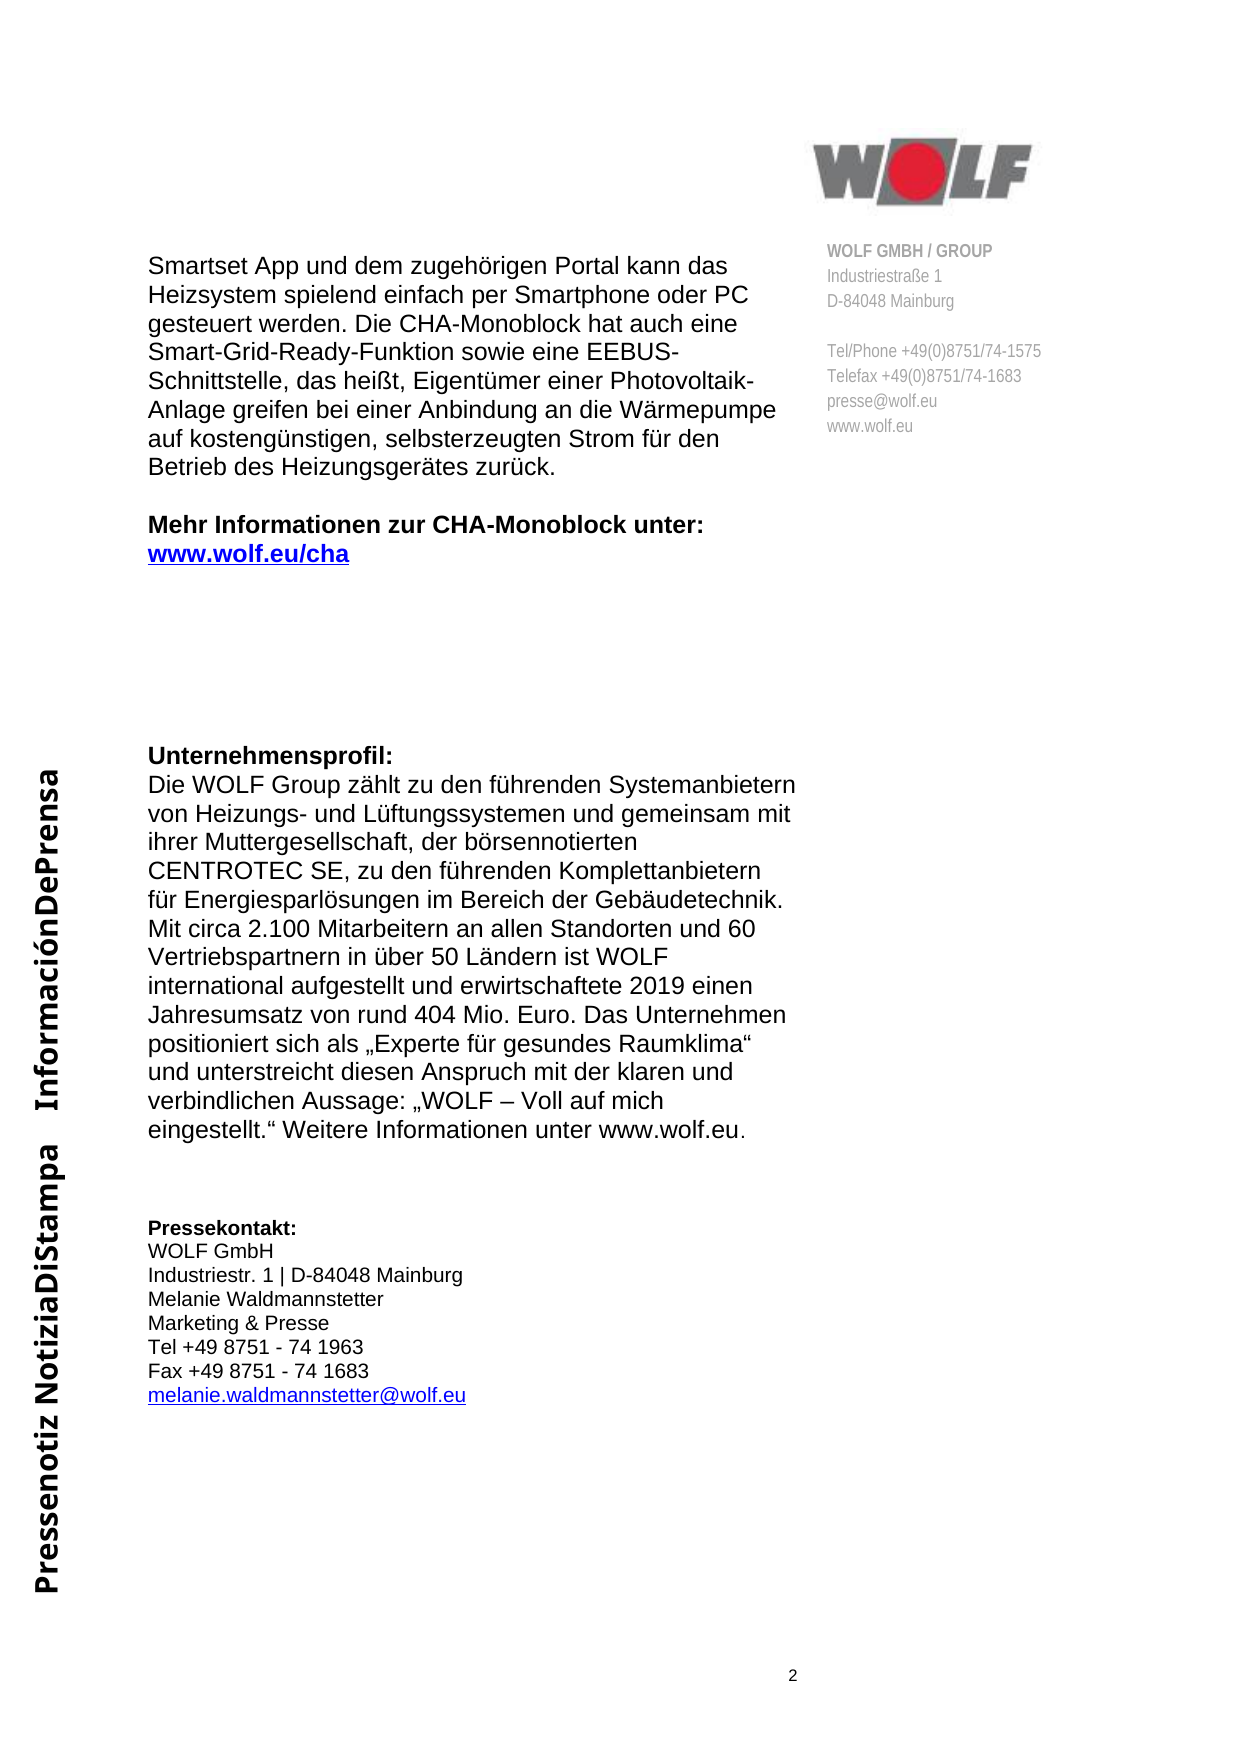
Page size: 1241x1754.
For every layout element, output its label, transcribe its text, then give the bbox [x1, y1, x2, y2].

text Pressekontakt: [148, 1215, 797, 1239]
text Mehr Informationen zur CHA-Monoblock unter: www.wolf.eu/cha [148, 510, 797, 567]
text Melanie Waldmannstetter [148, 1287, 797, 1311]
text Industriestr. 1 | D-84048 Mainburg [148, 1263, 797, 1287]
text Marketing & Presse [148, 1311, 797, 1335]
text Fax +49 8751 - 74 1683 [148, 1359, 797, 1383]
picture [803, 128, 1044, 216]
text WOLF GmbH [148, 1239, 797, 1263]
text Unternehmensprofil: [148, 741, 797, 770]
text Tel +49 8751 - 74 1963 [148, 1335, 797, 1359]
text melanie.waldmannstetter@wolf.eu [148, 1383, 797, 1407]
text Die WOLF Group zählt zu den führenden Systemanbietern von Heizungs- und Lüftungssystemen und gemeinsam mit ihrer Muttergesellschaft, der börsennotierten CENTROTEC SE, zu den führenden Komplettanbietern für Energiesparlösungen im Bereich der Gebäudetechnik. Mit circa 2.100 Mitarbeitern an allen Standorten und 60 Vertriebspartnern in über 50 Ländern ist WOLF international aufgestellt und erwirtschaftete 2019 einen Jahresumsatz von rund 404 Mio. Euro. Das Unternehmen positioniert sich als „Experte für gesundes Raumklima“ und unterstreicht diesen Anspruch mit der klaren und verbindlichen Aussage: „WOLF – Voll auf mich eingestellt.“ Weitere Informationen unter www.wolf.eu. [148, 770, 797, 1143]
